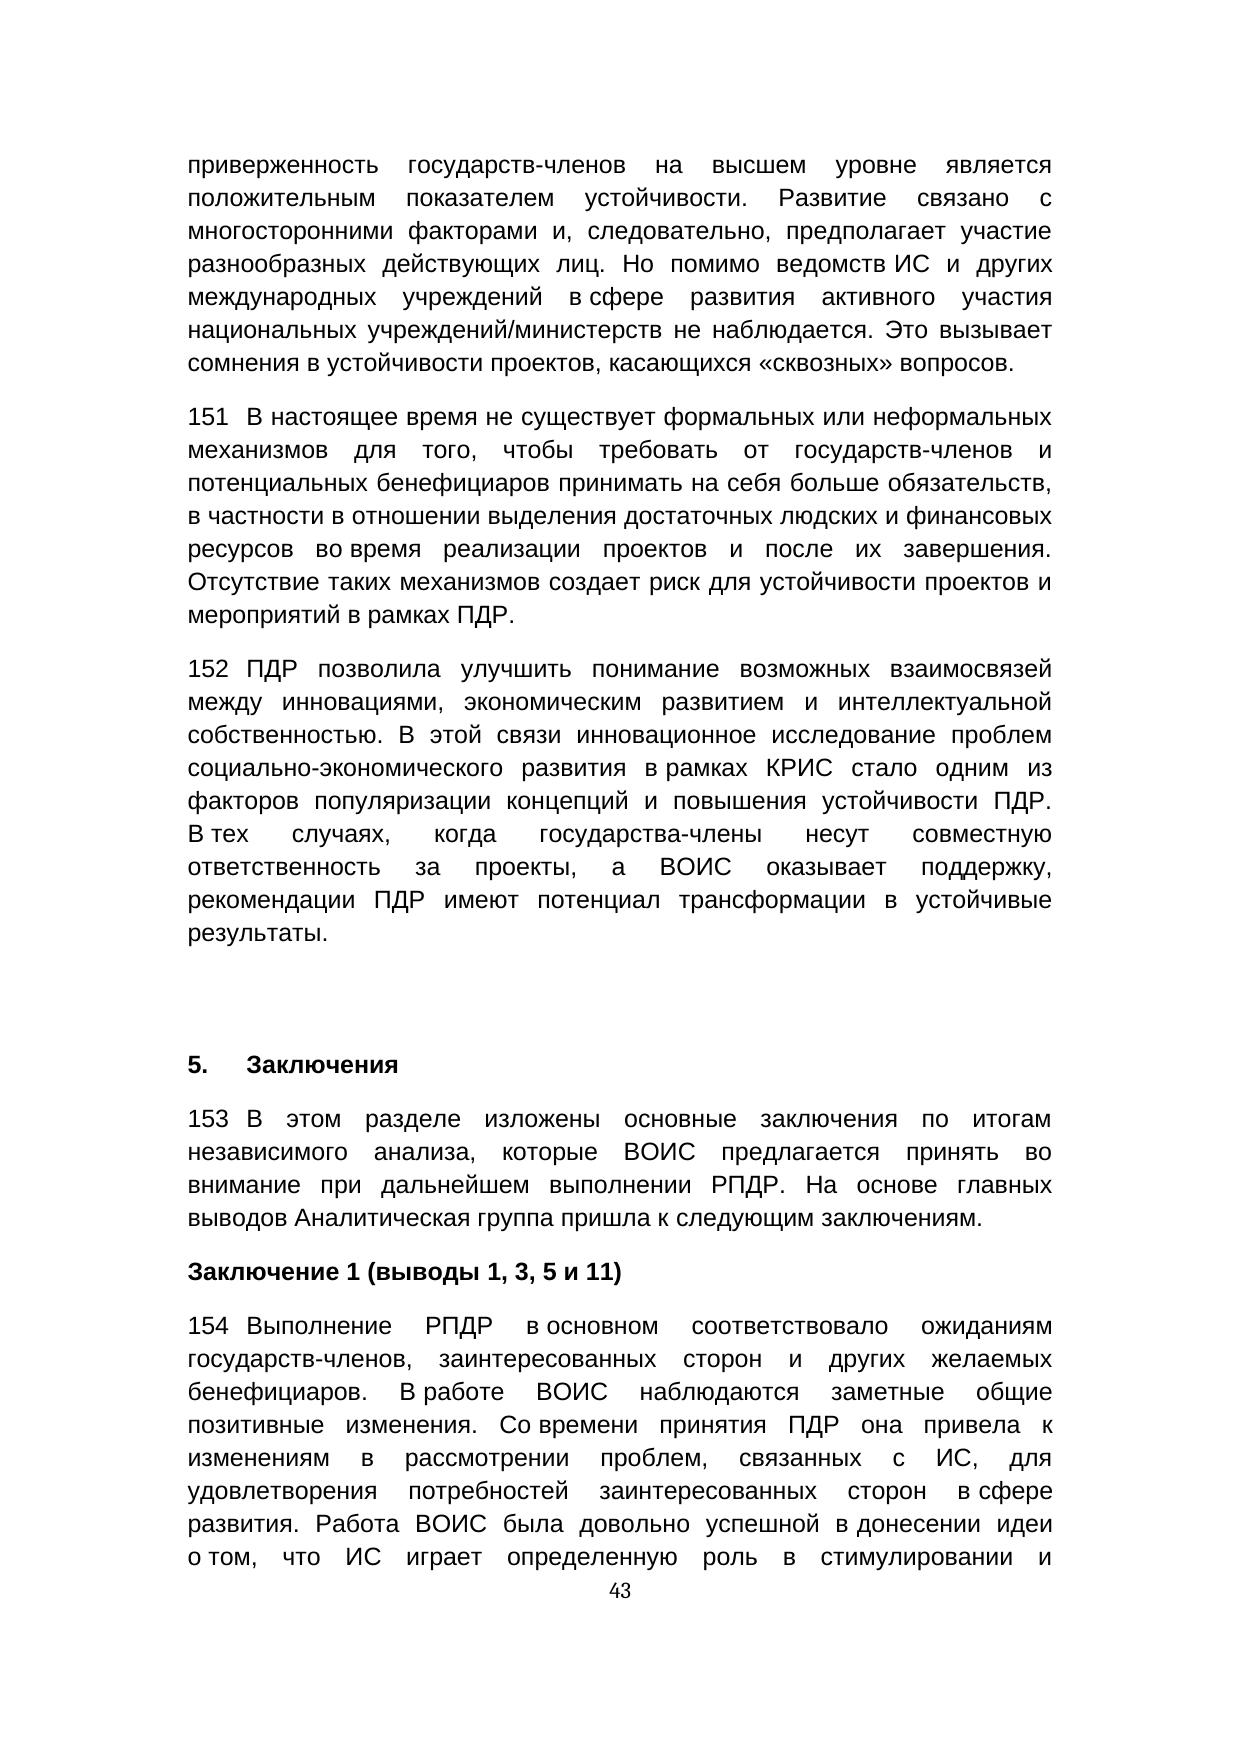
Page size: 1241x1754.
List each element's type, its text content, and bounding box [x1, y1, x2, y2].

text 5. Заключения [187, 1050, 1053, 1079]
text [187, 150, 1053, 377]
text В этом разделе изложены основные заключения по итогам независимого анализа, которые ВОИС предлагается принять во внимание при дальнейшем выполнении РПДР. На основе главных выводов Аналитическая группа пришла к следующим заключениям. [187, 1104, 1053, 1232]
text В настоящее время не существует формальных или неформальных механизмов для того, чтобы требовать от государств-членов и потенциальных бенефициаров принимать на себя больше обязательств, в частности в отношении выделения достаточных людских и финансовых ресурсов во время реализации проектов и после их завершения. Отсутствие таких механизмов создает риск для устойчивости проектов и мероприятий в рамках ПДР. [187, 402, 1053, 629]
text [187, 1311, 1053, 1571]
text ПДР позволила улучшить понимание возможных взаимосвязей между инновациями, экономическим развитием и интеллектуальной собственностью. В этой связи инновационное исследование проблем социально-экономического развития в рамках КРИС стало одним из факторов популяризации концепций и повышения устойчивости ПДР. В тех случаях, когда государства-члены несут совместную ответственность за проекты, а ВОИС оказывает поддержку, рекомендации ПДР имеют потенциал трансформации в устойчивые результаты. [187, 654, 1053, 947]
text Заключение 1 (выводы 1, 3, 5 и 11) [187, 1257, 1053, 1286]
